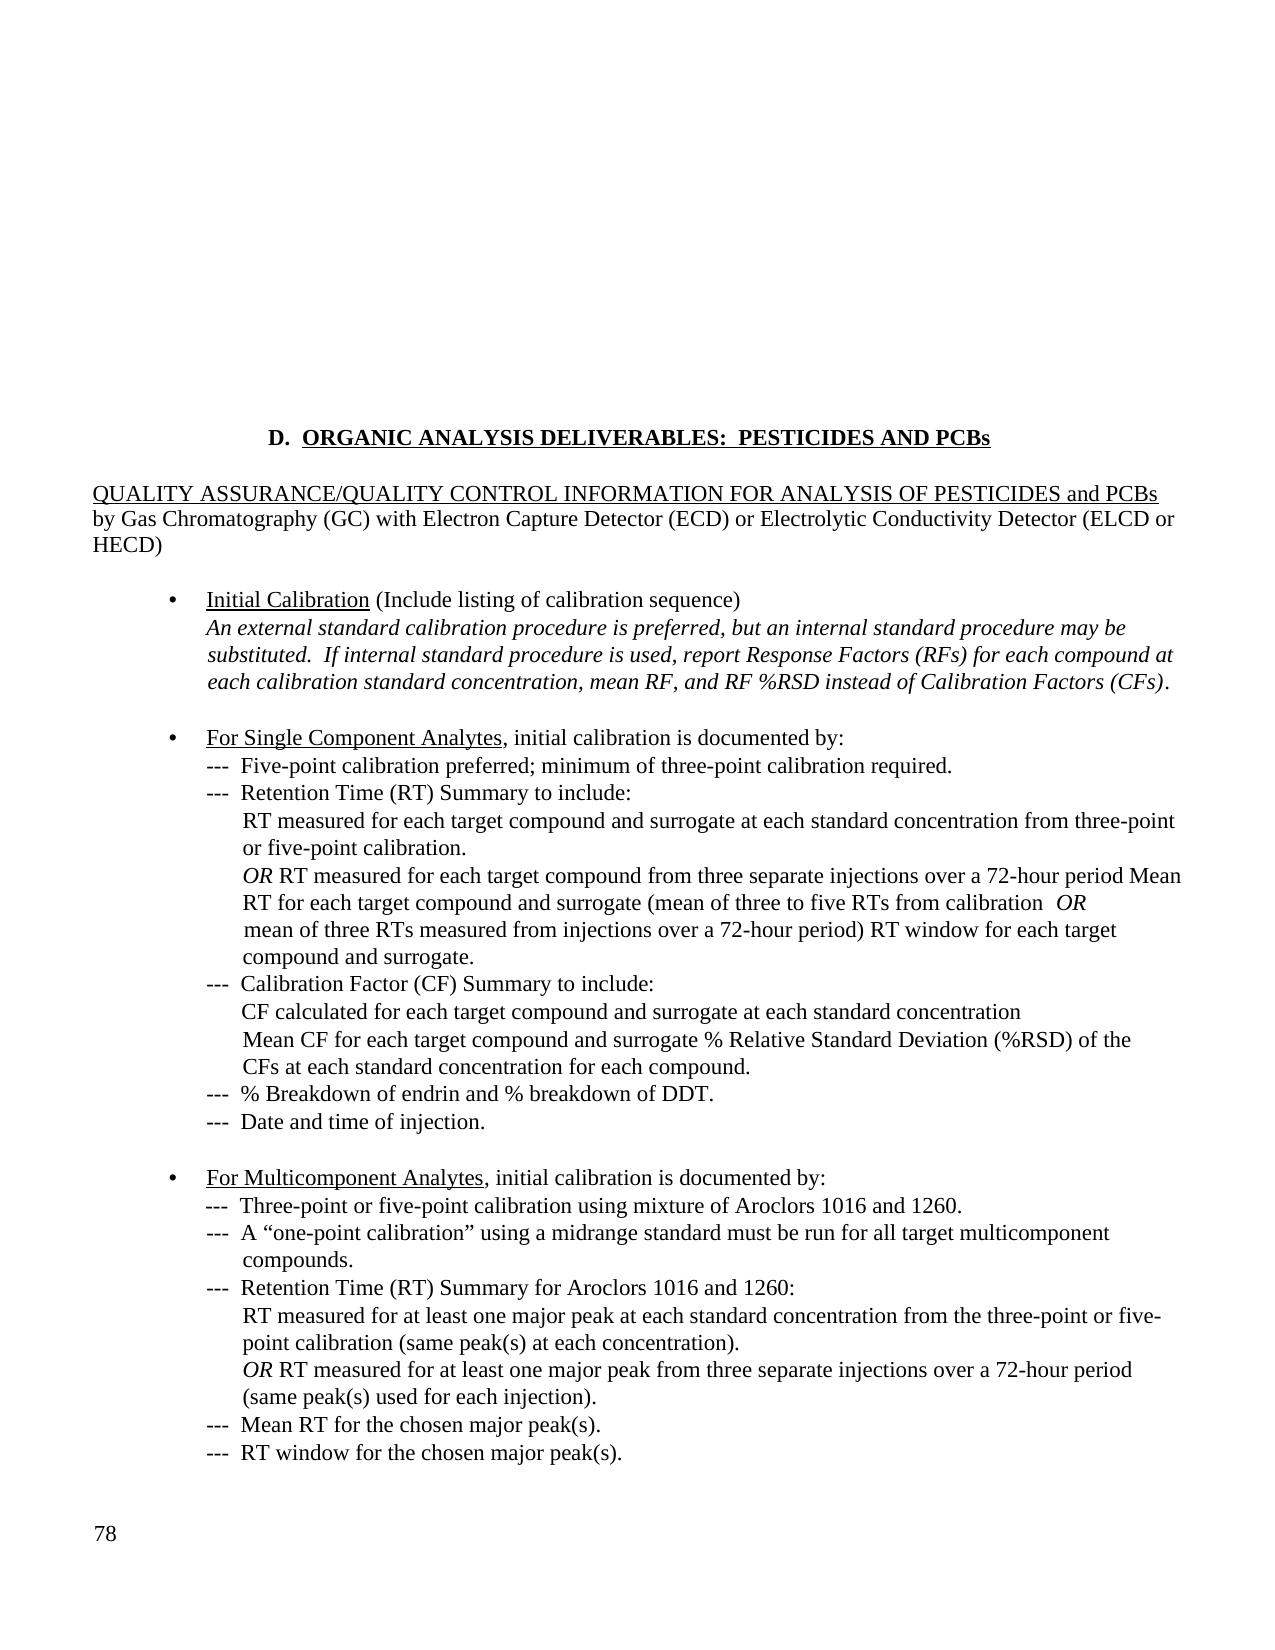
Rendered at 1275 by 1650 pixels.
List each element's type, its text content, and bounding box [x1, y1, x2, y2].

text CF calculated for each target compound and surrogate at each standard concentration [241, 998, 1162, 1024]
text --- RT window for the chosen major peak(s). [206, 1439, 1162, 1465]
text RT measured for each target compound and surrogate at each standard concentration from three-point or five-point calibration. [242, 807, 1188, 860]
text --- A “one-point calibration” using a midrange standard must be run for all target multicomponent compounds. [206, 1219, 1162, 1273]
text OR RT measured for each target compound from three separate injections over a 72-hour period Mean RT for each target compound and surrogate (mean of three to five RTs from calibration OR mean of three RTs measured from injections over a 72-hour period) RT window for each target compound and surrogate. [242, 862, 1188, 969]
text --- Three-point or five-point calibration using mixture of Aroclors 1016 and 1260. [205, 1192, 1162, 1218]
subtitle D. ORGANIC ANALYSIS DELIVERABLES: PESTICIDES AND PCBs [94, 424, 1164, 450]
list For Multicomponent Analytes, initial calibration is documented by: [169, 1164, 1162, 1191]
text An external standard calibration procedure is preferred, but an internal standard procedure may be substituted. If internal standard procedure is used, report Response Factors (RFs) for each compound at each calibration standard concentration, mean RF, and RF %RSD instead of Calibration Factors (CFs). [206, 614, 1188, 695]
text --- Date and time of injection. [206, 1108, 1162, 1134]
text --- Retention Time (RT) Summary for Aroclors 1016 and 1260: [206, 1274, 1188, 1300]
text --- Calibration Factor (CF) Summary to include: [206, 971, 1188, 997]
text --- Mean RT for the chosen major peak(s). [206, 1411, 1188, 1437]
text --- Retention Time (RT) Summary to include: [206, 779, 1188, 806]
list For Single Component Analytes, initial calibration is documented by: [169, 724, 1188, 751]
text OR RT measured for at least one major peak from three separate injections over a 72-hour period (same peak(s) used for each injection). [242, 1356, 1188, 1410]
text --- % Breakdown of endrin and % breakdown of DDT. [206, 1080, 1162, 1107]
text RT measured for at least one major peak at each standard concentration from the three-point or five-point calibration (same peak(s) at each concentration). [242, 1302, 1188, 1355]
text --- Five-point calibration preferred; minimum of three-point calibration required. [206, 752, 1188, 778]
list Initial Calibration (Include listing of calibration sequence) [169, 586, 1188, 613]
text QUALITY ASSURANCE/QUALITY CONTROL INFORMATION FOR ANALYSIS OF PESTICIDES and PCBs by Gas Chromatography (GC) with Electron Capture Detector (ECD) or Electrolytic Conductivity Detector (ELCD or HECD) [92, 481, 1179, 557]
text Mean CF for each target compound and surrogate % Relative Standard Deviation (%RSD) of the CFs at each standard concentration for each compound. [242, 1026, 1162, 1079]
